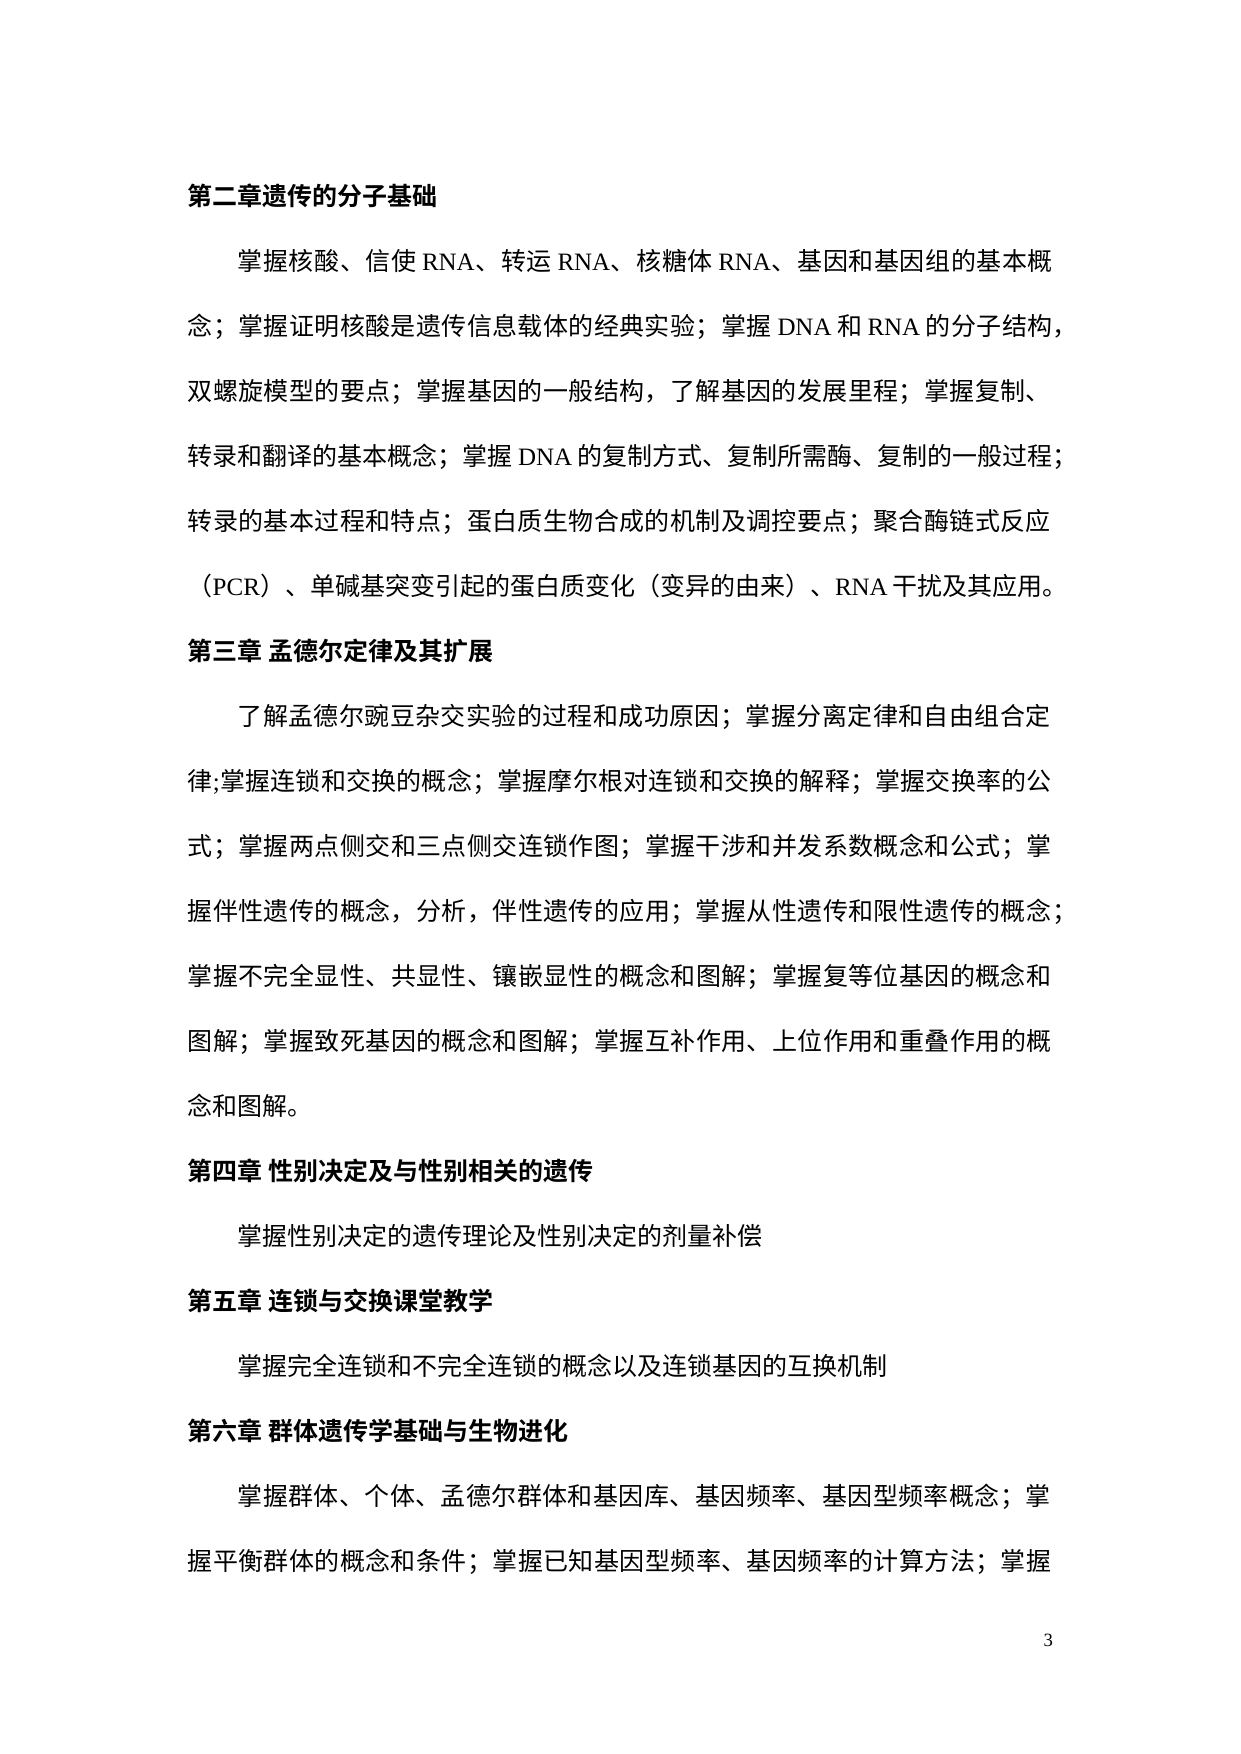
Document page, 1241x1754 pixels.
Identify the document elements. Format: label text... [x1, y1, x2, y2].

text 第二章遗传的分子基础 [187, 162, 1053, 227]
text 第四章 性别决定及与性别相关的遗传 [187, 1137, 1053, 1202]
text 掌握完全连锁和不完全连锁的概念以及连锁基因的互换机制 [187, 1332, 1053, 1397]
text 第六章 群体遗传学基础与生物进化 [187, 1397, 1053, 1462]
text 第三章 孟德尔定律及其扩展 [187, 617, 1053, 682]
text 了解孟德尔豌豆杂交实验的过程和成功原因；掌握分离定律和自由组合定律;掌握连锁和交换的概念；掌握摩尔根对连锁和交换的解释；掌握交换率的公式；掌握两点侧交和三点侧交连锁作图；掌握干涉和并发系数概念和公式；掌握伴性遗传的概念，分析，伴性遗传的应用；掌握从性遗传和限性遗传的概念；掌握不完全显性、共显性、镶嵌显性的概念和图解；掌握复等位基因的概念和图解；掌握致死基因的概念和图解；掌握互补作用、上位作用和重叠作用的概念和图解。 [187, 682, 1053, 1137]
text 掌握性别决定的遗传理论及性别决定的剂量补偿 [187, 1202, 1053, 1267]
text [187, 1462, 1053, 1592]
text 第五章 连锁与交换课堂教学 [187, 1267, 1053, 1332]
text 掌握核酸、信使RNA、转运RNA、核糖体RNA、基因和基因组的基本概念；掌握证明核酸是遗传信息载体的经典实验；掌握DNA和RNA的分子结构，双螺旋模型的要点；掌握基因的一般结构，了解基因的发展里程；掌握复制、转录和翻译的基本概念；掌握DNA的复制方式、复制所需酶、复制的一般过程；转录的基本过程和特点；蛋白质生物合成的机制及调控要点；聚合酶链式反应（PCR）、单碱基突变引起的蛋白质变化（变异的由来）、RNA干扰及其应用。 [187, 227, 1053, 617]
